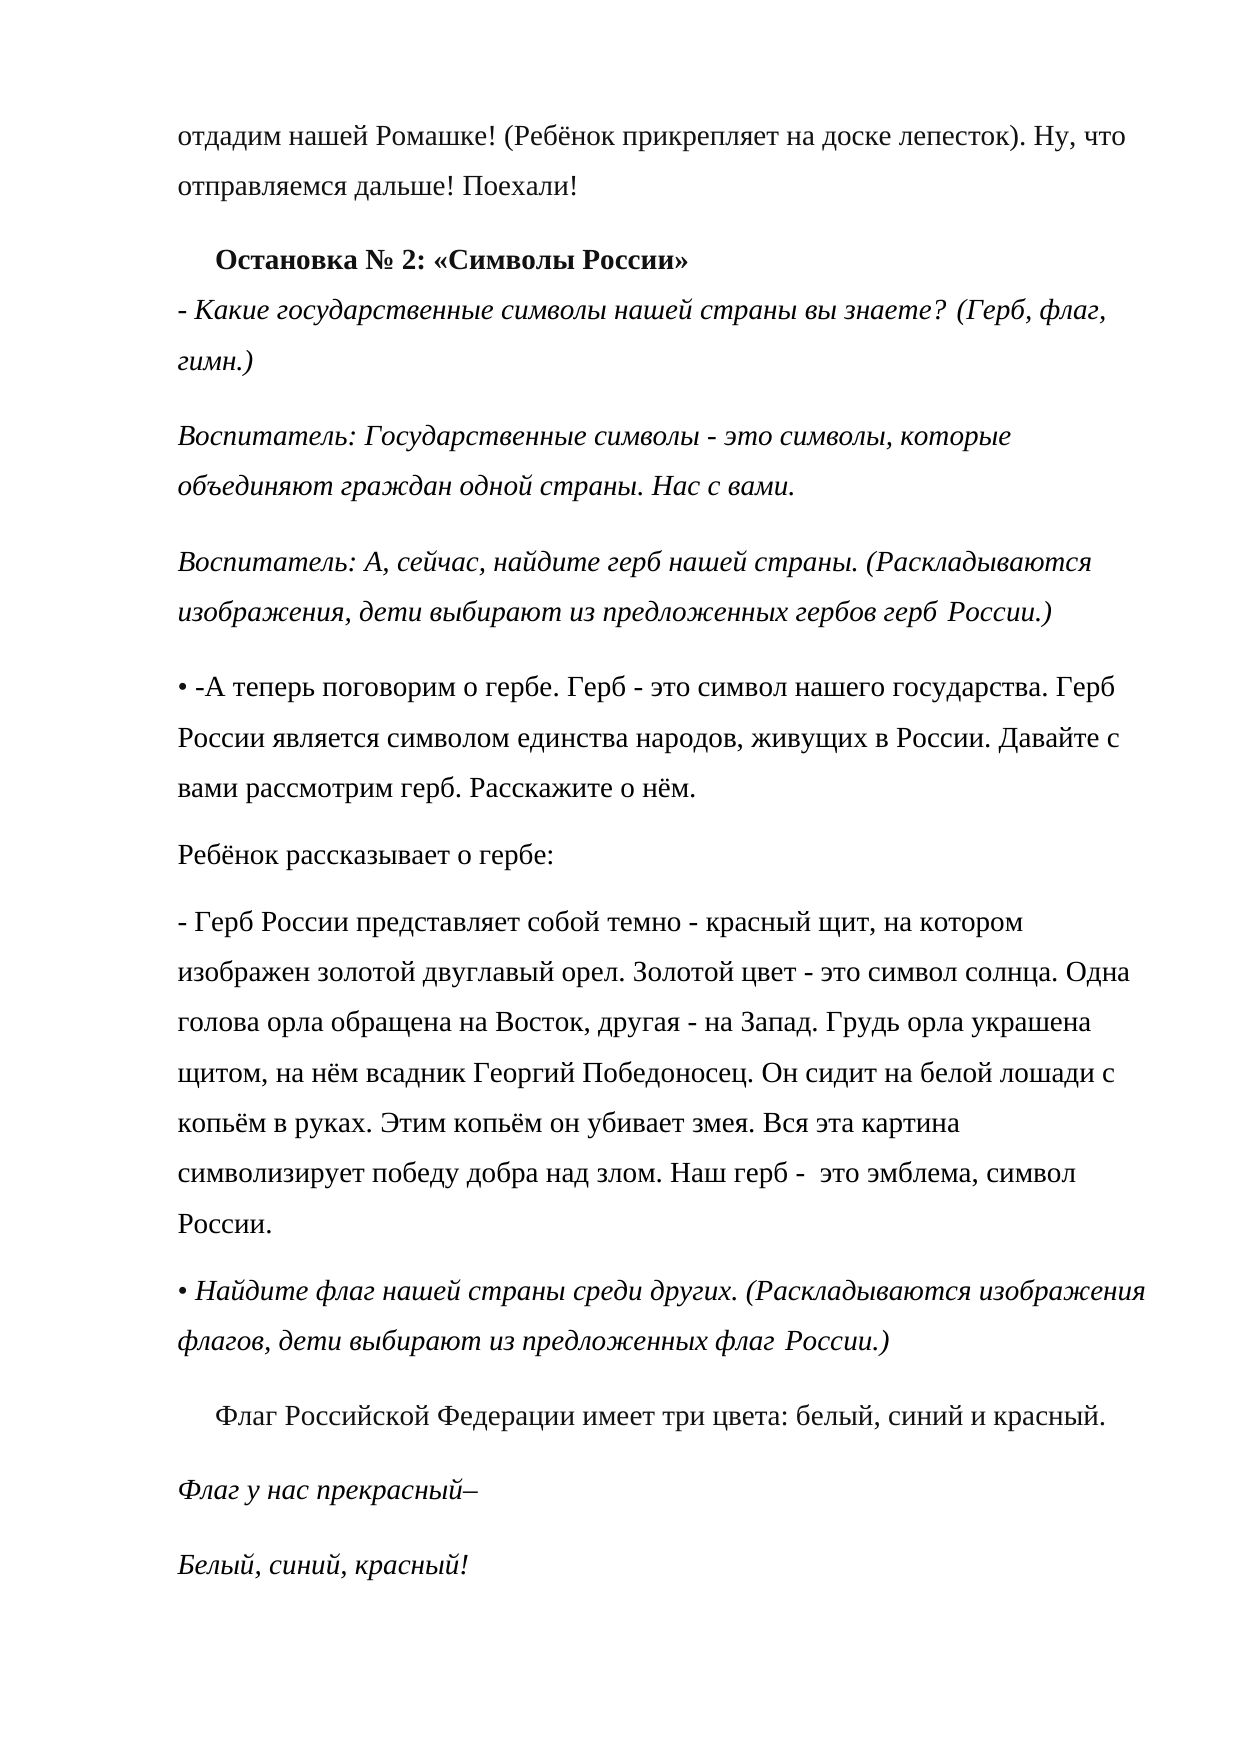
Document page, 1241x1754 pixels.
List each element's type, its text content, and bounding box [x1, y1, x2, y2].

text • -А теперь поговорим о гербе. Герб - это символ нашего государства. Герб России является символом единства народов, живущих в России. Давайте с вами рассмотрим герб. Расскажите о нём. [177, 669, 1152, 803]
text Воспитатель: А, сейчас, найдите герб нашей страны. (Раскладываются изображения, дети выбирают из предложенных гербов герб России.) [177, 544, 1152, 628]
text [177, 118, 1152, 202]
text Воспитатель: Государственные символы - это символы, которые объединяют граждан одной страны. Нас с вами. [177, 418, 1152, 502]
text Флаг у нас прекрасный– [177, 1472, 1152, 1506]
text - Герб России представляет собой темно - красный щит, на котором изображен золотой двуглавый орел. Золотой цвет - это символ солнца. Одна голова орла обращена на Восток, другая - на Запад. Грудь орла украшена щитом, на нём всадник Георгий Победоносец. Он сидит на белой лошади с копьём в руках. Этим копьём он убивает змея. Вся эта картина символизирует победу добра над злом. Наш герб - это эмблема, символ России. [177, 904, 1152, 1239]
text Остановка № 2: «Символы России» [177, 242, 1152, 276]
text Ребёнок рассказывает о гербе: [177, 837, 1152, 871]
text Флаг Российской Федерации имеет три цвета: белый, синий и красный. [177, 1398, 1152, 1432]
text • Найдите флаг нашей страны среди других. (Раскладываются изображения флагов, дети выбирают из предложенных флаг России.) [177, 1273, 1152, 1357]
text Белый, синий, красный! [177, 1547, 1152, 1581]
text - Какие государственные символы нашей страны вы знаете? (Герб, флаг, гимн.) [177, 292, 1152, 376]
